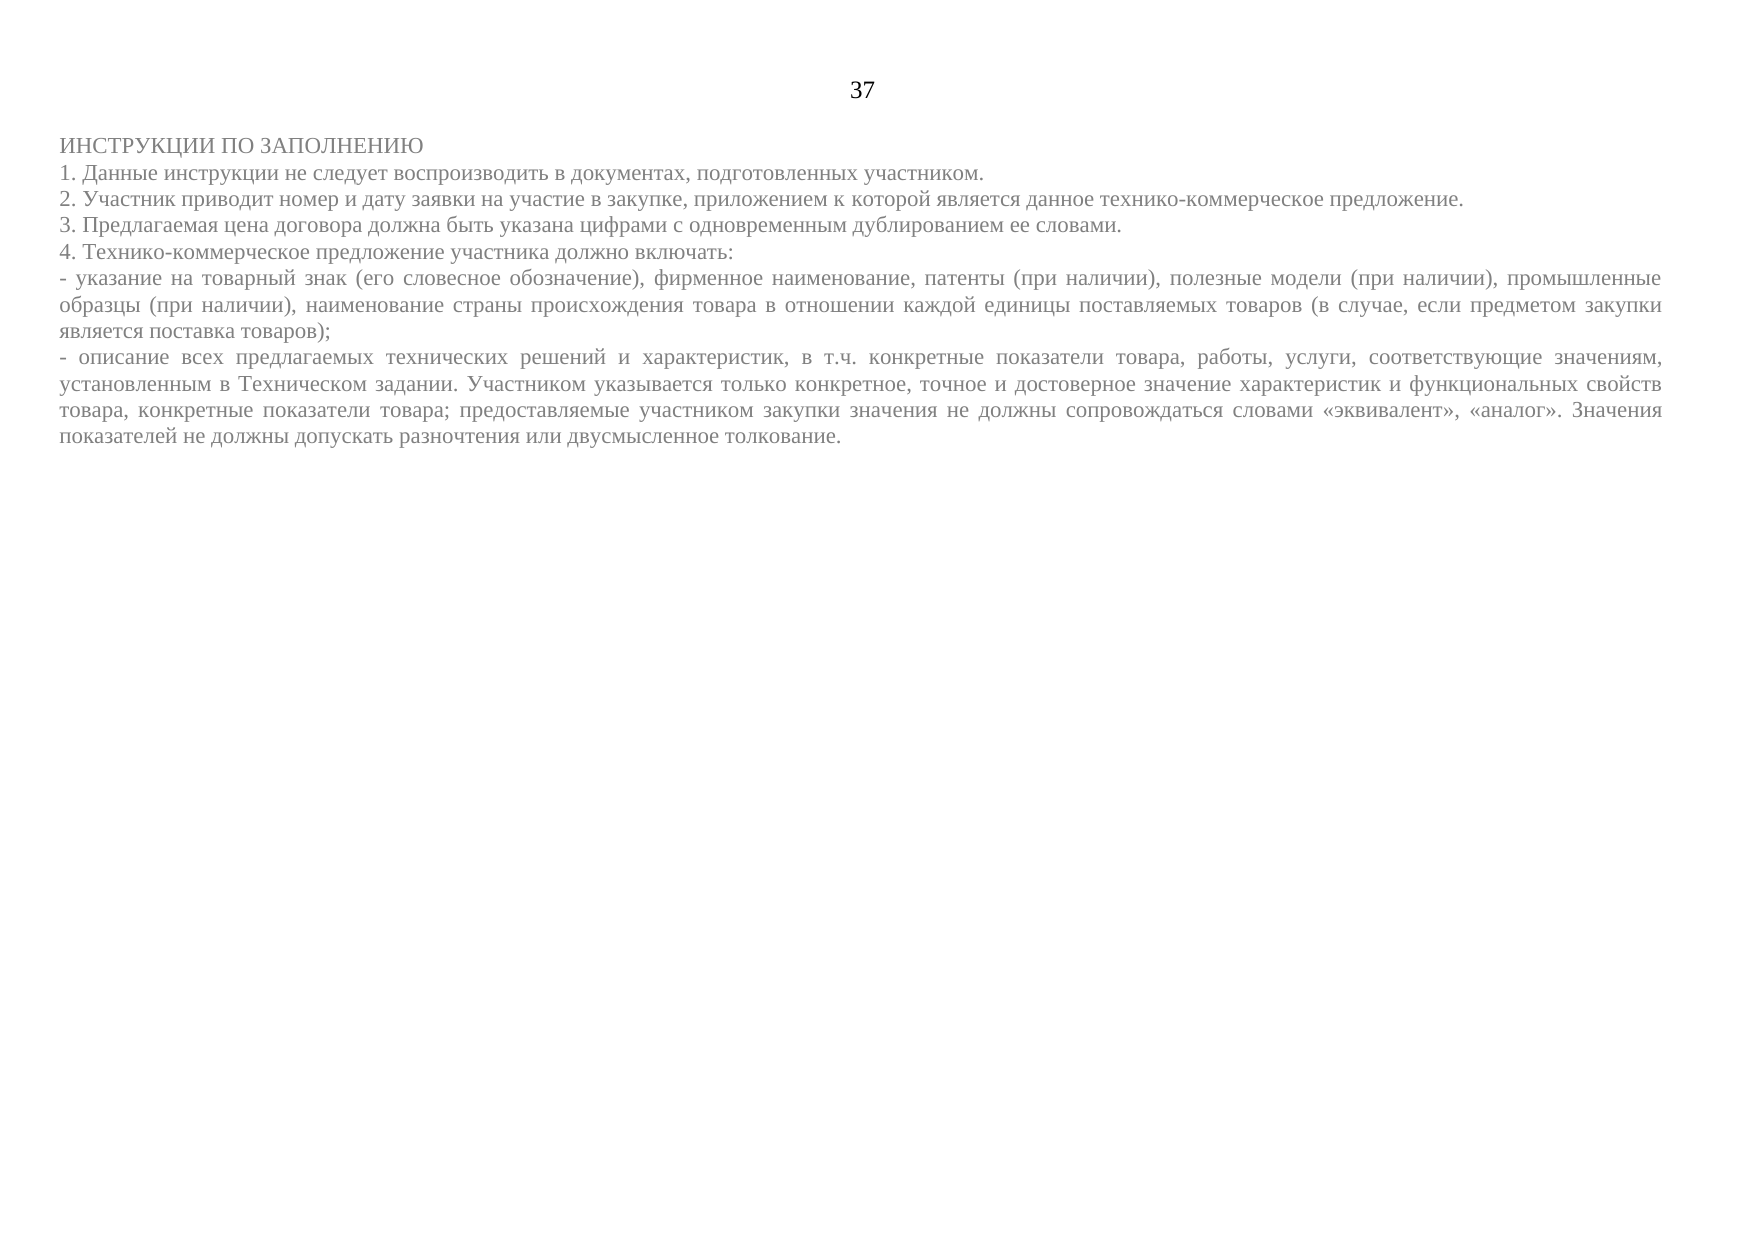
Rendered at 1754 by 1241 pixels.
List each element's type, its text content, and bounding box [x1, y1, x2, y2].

text 1. Данные инструкции не следует воспроизводить в документах, подготовленных участником. [59, 159, 1665, 185]
text ИНСТРУКЦИИ ПО ЗАПОЛНЕНИЮ [59, 132, 1665, 159]
text - описание всех предлагаемых технических решений и характеристик, в т.ч. конкретные показатели товара, работы, услуги, соответствующие значениям, установленным в Техническом задании. Участником указывается только конкретное, точное и достоверное значение характеристик и функциональных свойств товара, конкретные показатели товара; предоставляемые участником закупки значения не должны сопровождаться словами «эквивалент», «аналог». Значения показателей не должны допускать разночтения или двусмысленное толкование. [59, 343, 1665, 449]
text - указание на товарный знак (его словесное обозначение), фирменное наименование, патенты (при наличии), полезные модели (при наличии), промышленные образцы (при наличии), наименование страны происхождения товара в отношении каждой единицы поставляемых товаров (в случае, если предметом закупки является поставка товаров); [59, 264, 1665, 343]
text 2. Участник приводит номер и дату заявки на участие в закупке, приложением к которой является данное технико-коммерческое предложение. [59, 185, 1665, 212]
text 4. Технико-коммерческое предложение участника должно включать: [59, 238, 1665, 264]
text 3. Предлагаемая цена договора должна быть указана цифрами с одновременным дублированием ее словами. [59, 212, 1665, 238]
